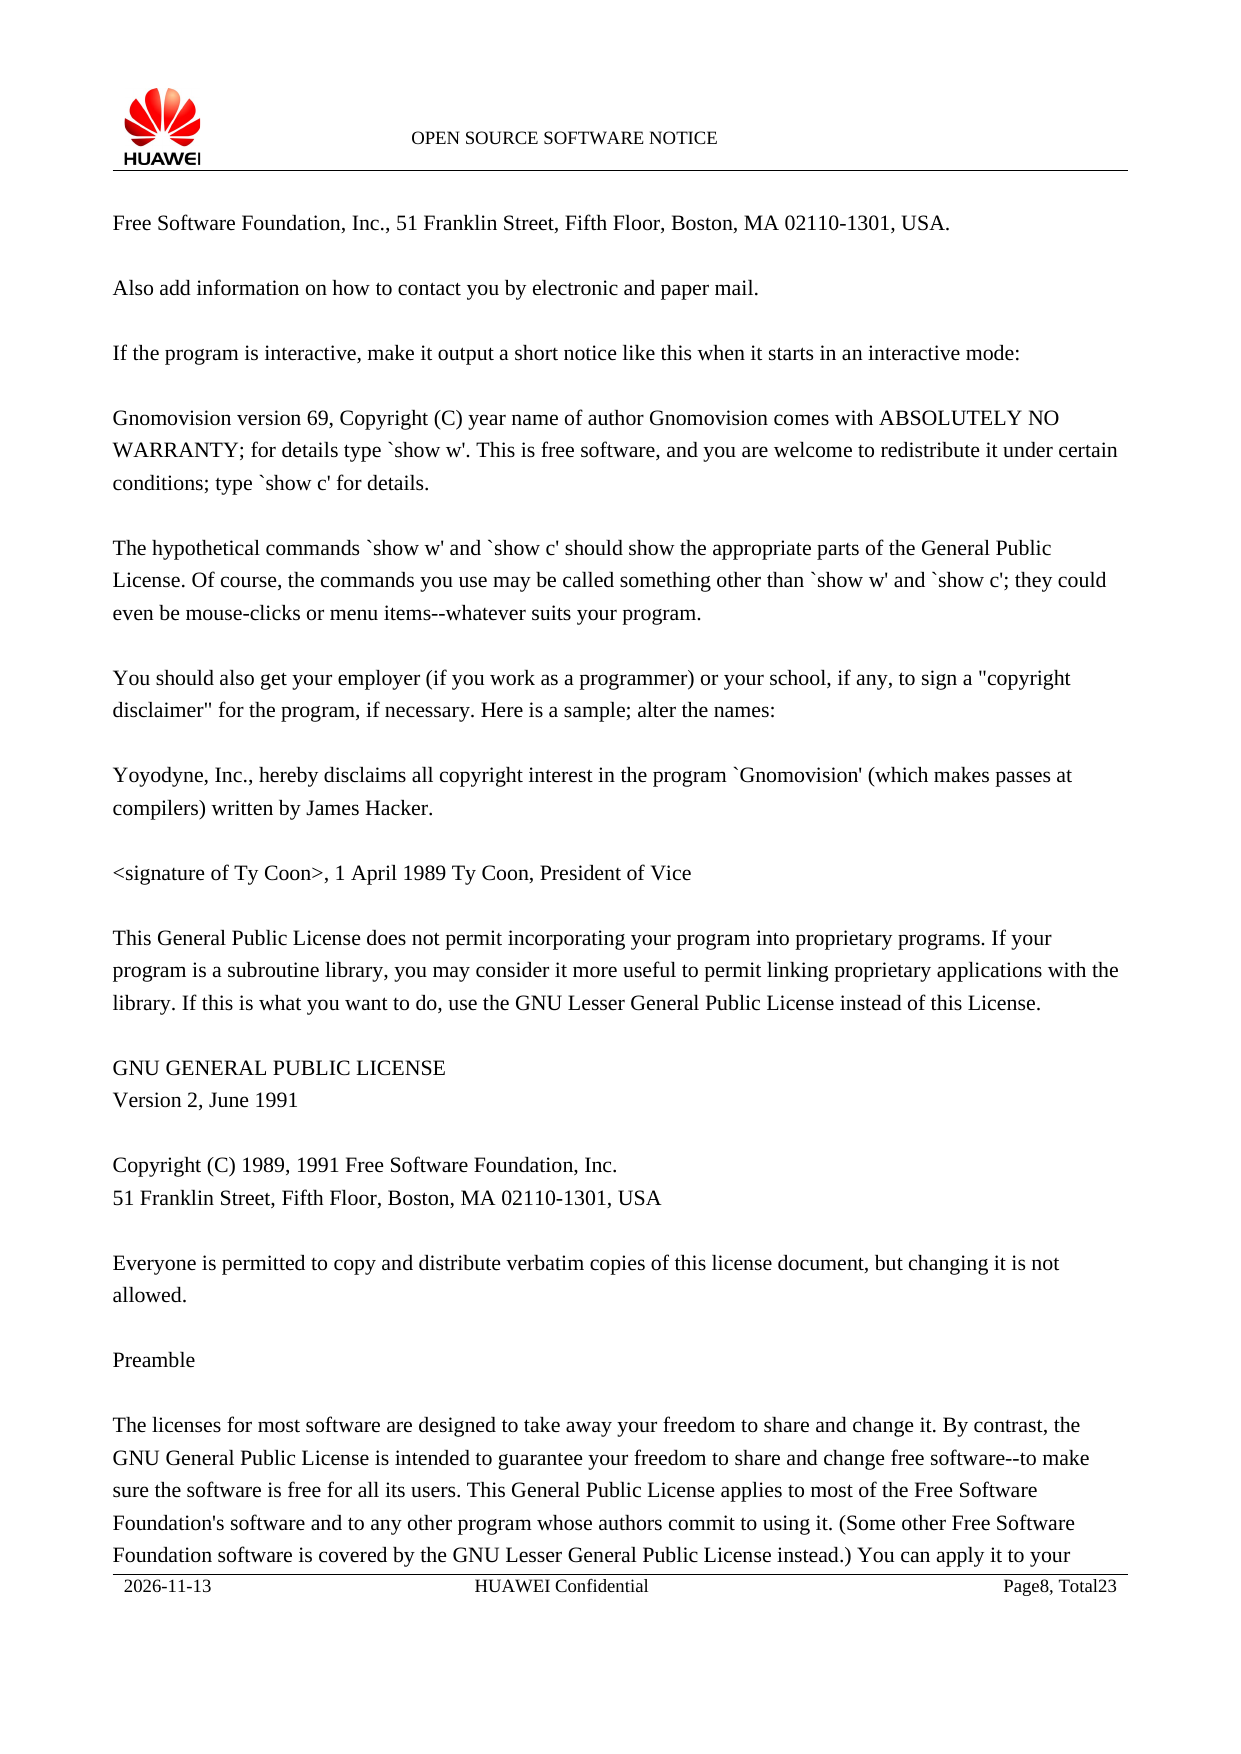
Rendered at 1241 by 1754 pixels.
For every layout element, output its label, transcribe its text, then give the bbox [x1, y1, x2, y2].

picture [124, 88, 201, 165]
